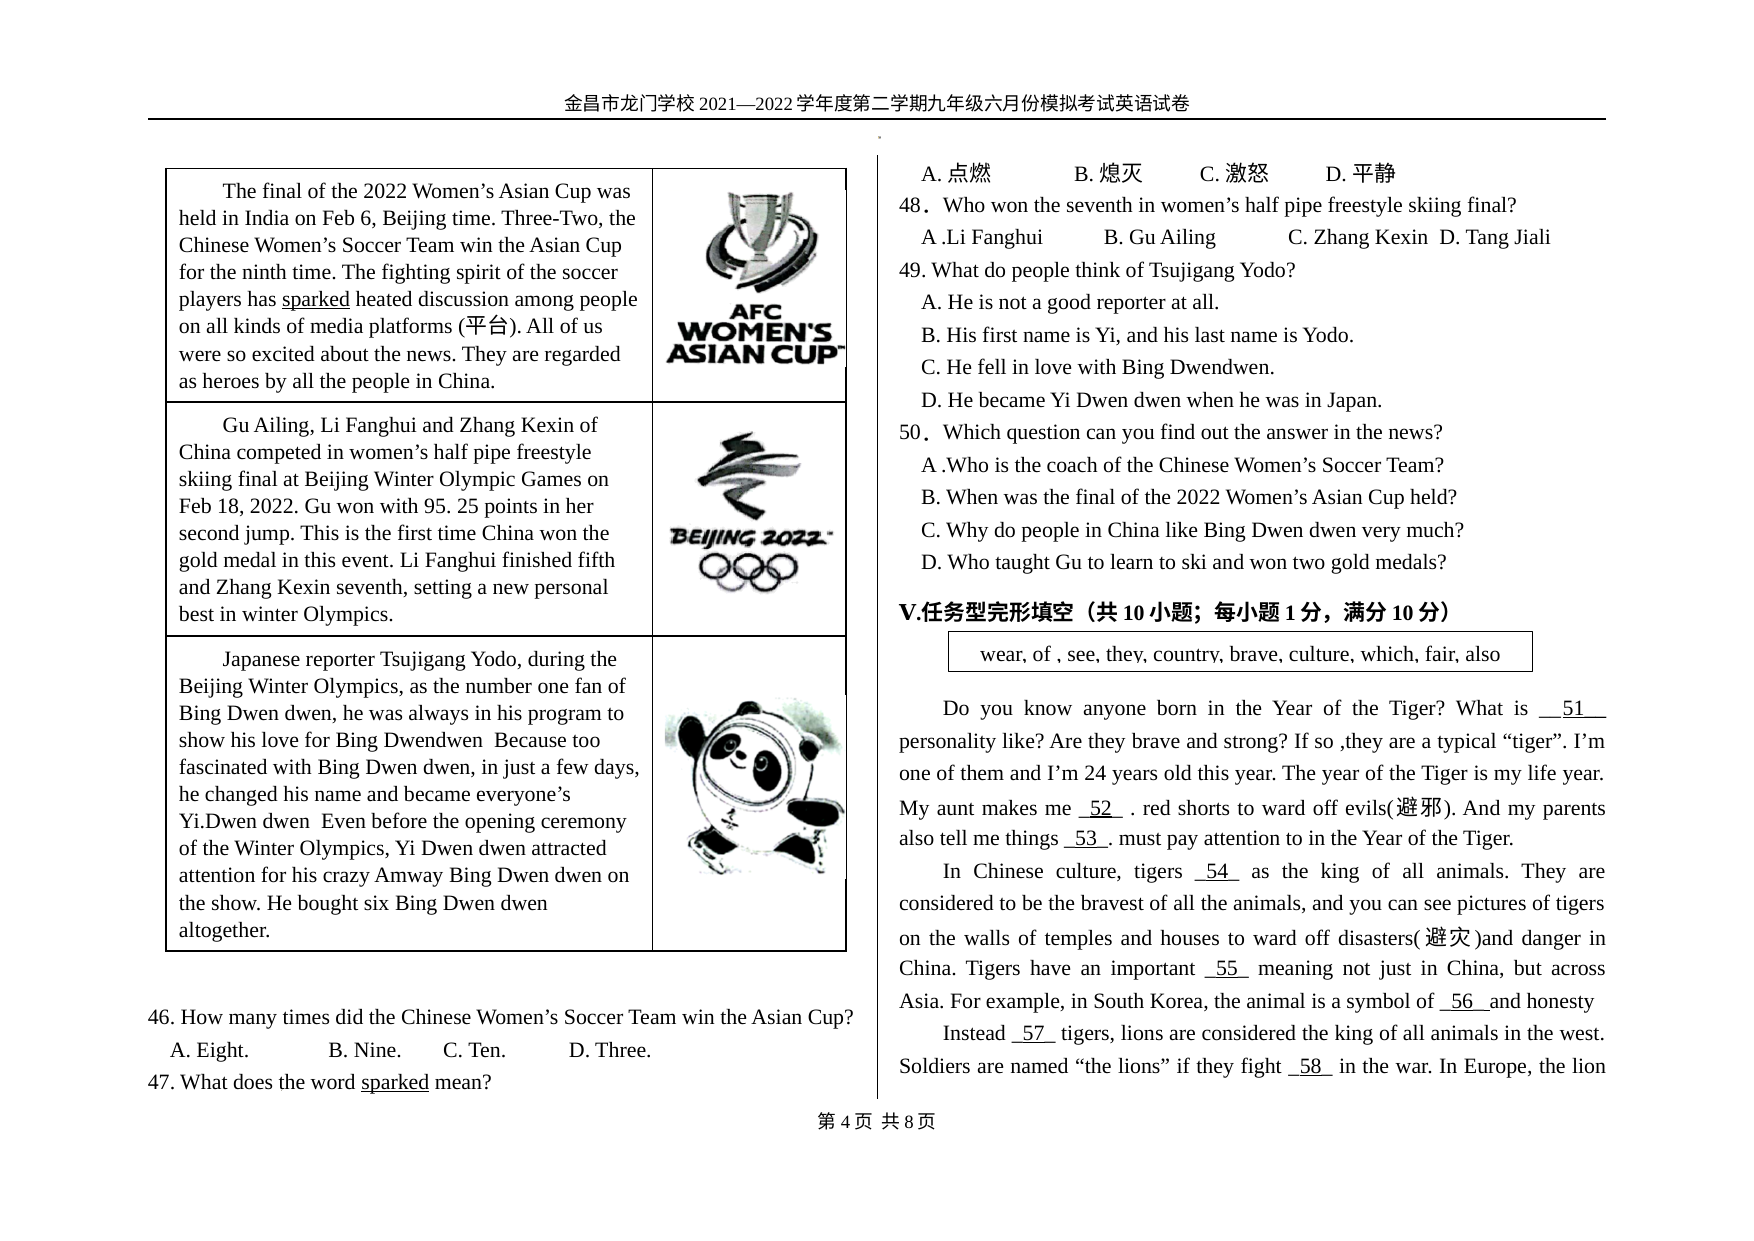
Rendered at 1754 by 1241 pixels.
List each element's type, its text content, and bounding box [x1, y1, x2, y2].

text 47. What does the word sparked mean? [148, 1065, 855, 1098]
text A. Eight. B. Nine. C. Ten. D. Three. [148, 1033, 855, 1065]
text C. Why do people in China like Bing Dwen dwen very much? [899, 513, 1606, 545]
table_header [653, 169, 845, 401]
text D. Who taught Gu to learn to ski and won two gold medals? [899, 545, 1606, 578]
table_header The final of the 2022 Women’s Asian Cup was held in India on Feb 6, Beijing time. Three-Two, the Chinese Women’s Soccer Team win the Asian Cup for the ninth time. The fighting spirit of the soccer players has sparked heated discussion among people on all kinds of media platforms (平台). All of us were so excited about the news. They are regarded as heroes by all the people in China. [167, 169, 652, 401]
text Ⅴ.任务型完形填空（共10小题；每小题1分，满分10分） [899, 594, 1606, 627]
text A. He is not a good reporter at all. [899, 285, 1606, 318]
text D. He became Yi Dwen dwen when he was in Japan. [899, 383, 1606, 415]
picture [664, 190, 846, 367]
text B. His first name is Yi, and his last name is Yodo. [899, 318, 1606, 350]
text A. 点燃 B. 熄灭 C. 激怒 D. 平静 [899, 155, 1606, 188]
text 49. What do people think of Tsujigang Yodo? [899, 253, 1606, 285]
text A .Li Fanghui B. Gu Ailing C. Zhang Kexin D. Tang Jiali [899, 220, 1606, 253]
text Do you know anyone born in the Year of the Tiger? What is __51__ personality like? Are they brave and strong? If so ,they are a typical “tiger”. I’m one of them and I’m 24 years old this year. The year of the Tiger is my life year. My aunt makes me _52_ . red shorts to ward off evils(避邪). And my parents also tell me things _53_. must pay attention to in the Year of the Tiger. [899, 692, 1606, 854]
table_cell [653, 403, 845, 635]
text In Chinese culture, tigers _54_ as the king of all animals. They are considered to be the bravest of all the animals, and you can see pictures of tigers on the walls of temples and houses to ward off disasters(避灾)and danger in China. Tigers have an important _55_ meaning not just in China, but across Asia. For example, in South Korea, the animal is a symbol of _56_ and honesty [899, 854, 1606, 1017]
picture [664, 429, 837, 596]
picture [664, 695, 846, 879]
text 50．Which question can you find out the answer in the news? [899, 415, 1606, 448]
text C. He fell in love with Bing Dwendwen. [899, 350, 1606, 383]
text B. When was the final of the 2022 Women’s Asian Cup held? [899, 480, 1606, 513]
text 46. How many times did the Chinese Women’s Soccer Team win the Asian Cup? [148, 1000, 855, 1033]
text A .Who is the coach of the Chinese Women’s Soccer Team? [899, 448, 1606, 480]
table_cell Japanese reporter Tsujigang Yodo, during the Beijing Winter Olympics, as the number one fan of Bing Dwen dwen, he was always in his program to show his love for Bing Dwendwen Because too fascinated with Bing Dwen dwen, in just a few days, he changed his name and became everyone’s Yi.Dwen dwen Even before the opening ceremony of the Winter Olympics, Yi Dwen dwen attracted attention for his crazy Amway Bing Dwen dwen on the show. He bought six Bing Dwen dwen altogether. [167, 637, 652, 950]
text 48．Who won the seventh in women’s half pipe freestyle skiing final? [899, 188, 1606, 220]
table_cell [653, 637, 845, 950]
table_cell Gu Ailing, Li Fanghui and Zhang Kexin of China competed in women’s half pipe freestyle skiing final at Beijing Winter Olympic Games on Feb 18, 2022. Gu won with 95. 25 points in her second jump. This is the first time China won the gold medal in this event. Li Fanghui finished fifth and Zhang Kexin seventh, setting a new personal best in winter Olympics. [167, 403, 652, 635]
